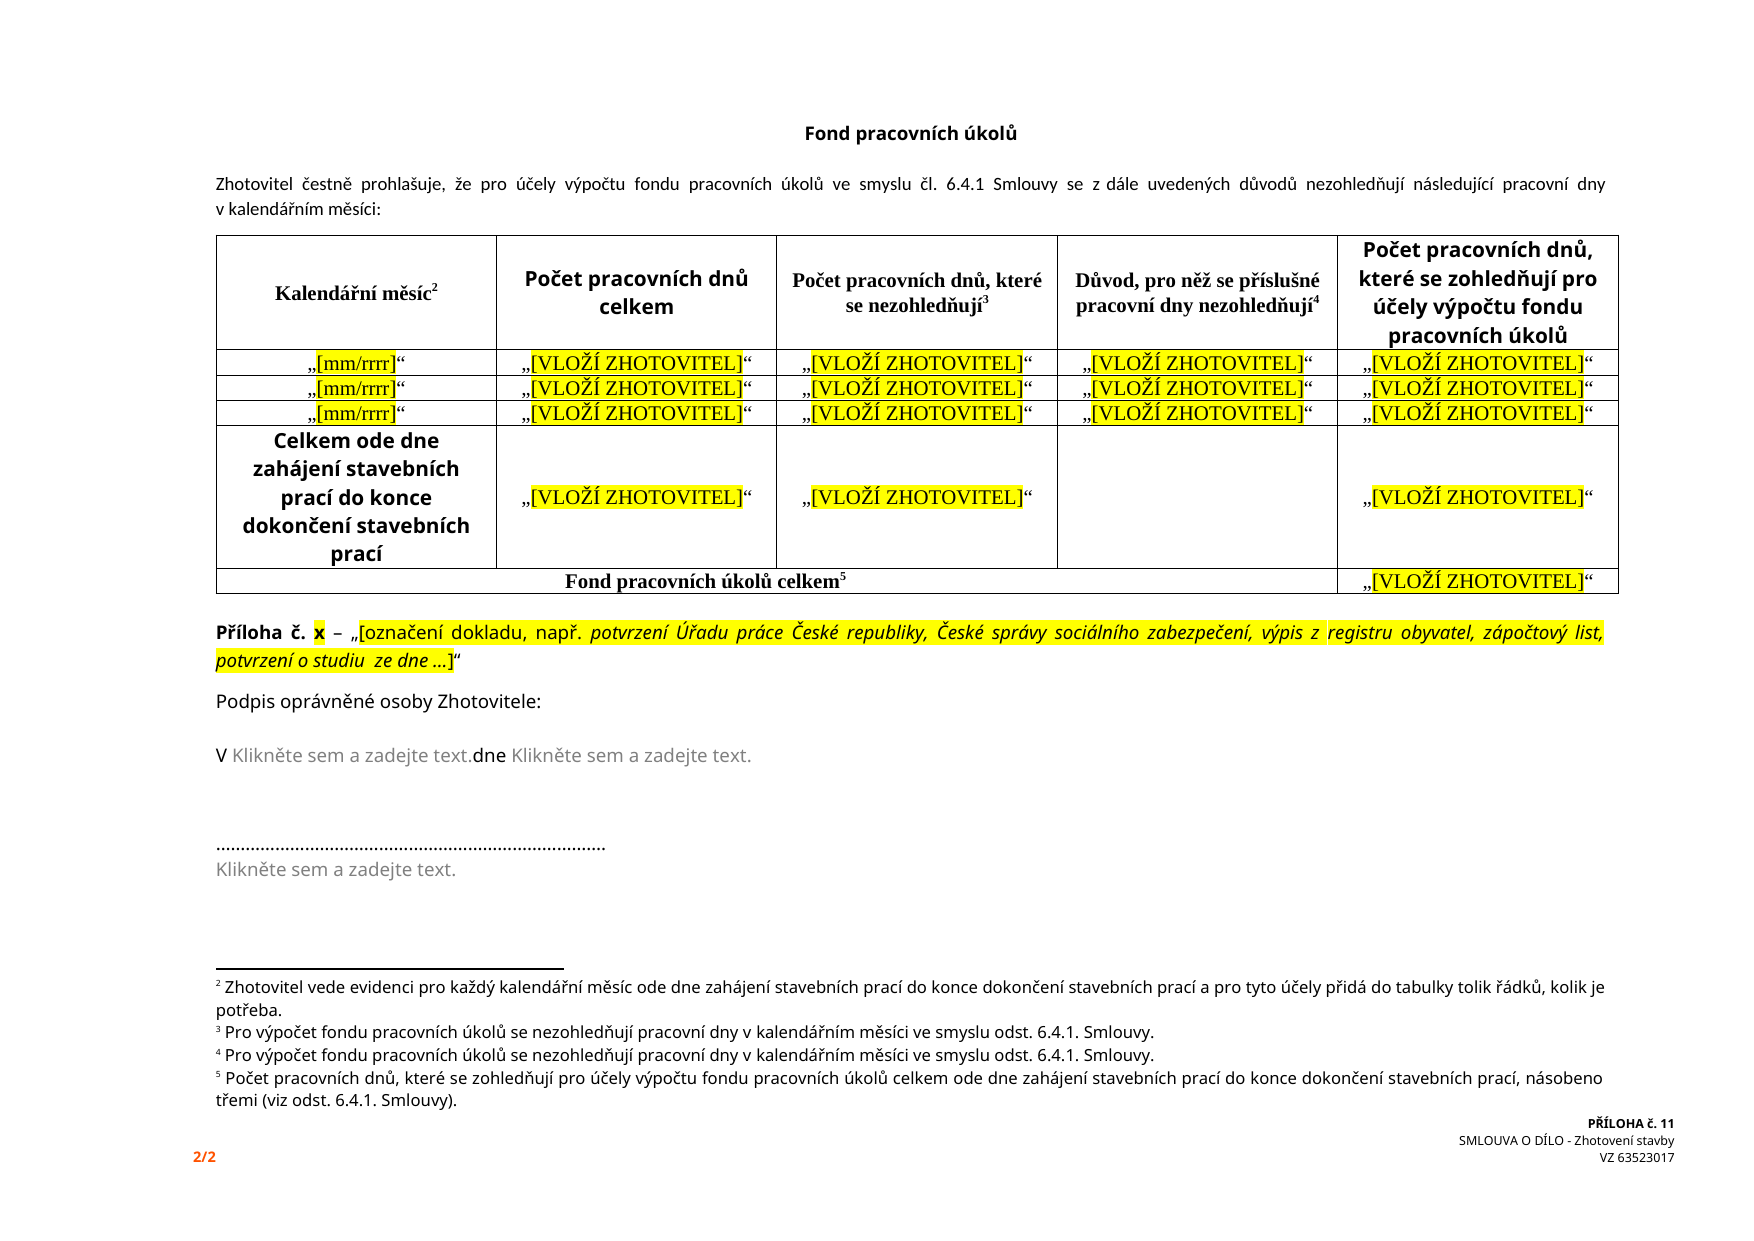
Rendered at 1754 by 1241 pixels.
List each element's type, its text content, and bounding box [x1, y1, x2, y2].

text Zhotovitel čestně prohlašuje, že pro účely výpočtu fondu pracovních úkolů ve smyslu čl. 6.4.1 Smlouvy se z dále uvedených důvodů nezohledňují následující pracovní dny v kalendářním měsíci: [216, 172, 1606, 220]
table_header Počet pracovních dnů, které se zohledňují pro účely výpočtu fondu pracovních úkolů [1338, 236, 1618, 349]
text Podpis oprávněné osoby Zhotovitele: [216, 688, 1606, 714]
text V dne [216, 739, 1606, 768]
text Příloha č. x – „[označení dokladu, např. potvrzení Úřadu práce České republiky, České správy sociálního zabezpečení, výpis z registru obyvatel, zápočtový list, potvrzení o studiu ze dne …]“ [216, 619, 1606, 673]
table_cell „[VLOŽÍ ZHOTOVITEL]“ [777, 426, 1057, 568]
table_cell „[mm/rrrr]“ [217, 376, 316, 399]
table_cell „[mm/rrrr]“ [396, 350, 496, 374]
table_header Počet pracovních dnů, které se nezohledňují [777, 236, 1057, 349]
table_cell „[mm/rrrr]“ [396, 376, 496, 399]
table_cell [1058, 426, 1337, 568]
table_cell Fond pracovních úkolů celkem [217, 569, 1337, 593]
table_header Počet pracovních dnů celkem [497, 236, 776, 349]
table_cell „[VLOŽÍ ZHOTOVITEL]“ [1338, 426, 1618, 568]
text ……………………………………………………………………. [216, 827, 1606, 856]
table_cell „[mm/rrrr]“ [217, 401, 316, 425]
table_header Důvod, pro něž se příslušné pracovní dny nezohledňují [1058, 236, 1337, 349]
table_cell „[VLOŽÍ ZHOTOVITEL]“ [497, 426, 776, 568]
table_header Kalendářní měsíc [217, 236, 496, 349]
table_cell Celkem ode dne zahájení stavebních prací do konce dokončení stavebních prací [217, 426, 496, 568]
table_cell „[mm/rrrr]“ [396, 401, 496, 425]
table_cell „[mm/rrrr]“ [217, 350, 316, 374]
text Fond pracovních úkolů [216, 121, 1606, 146]
